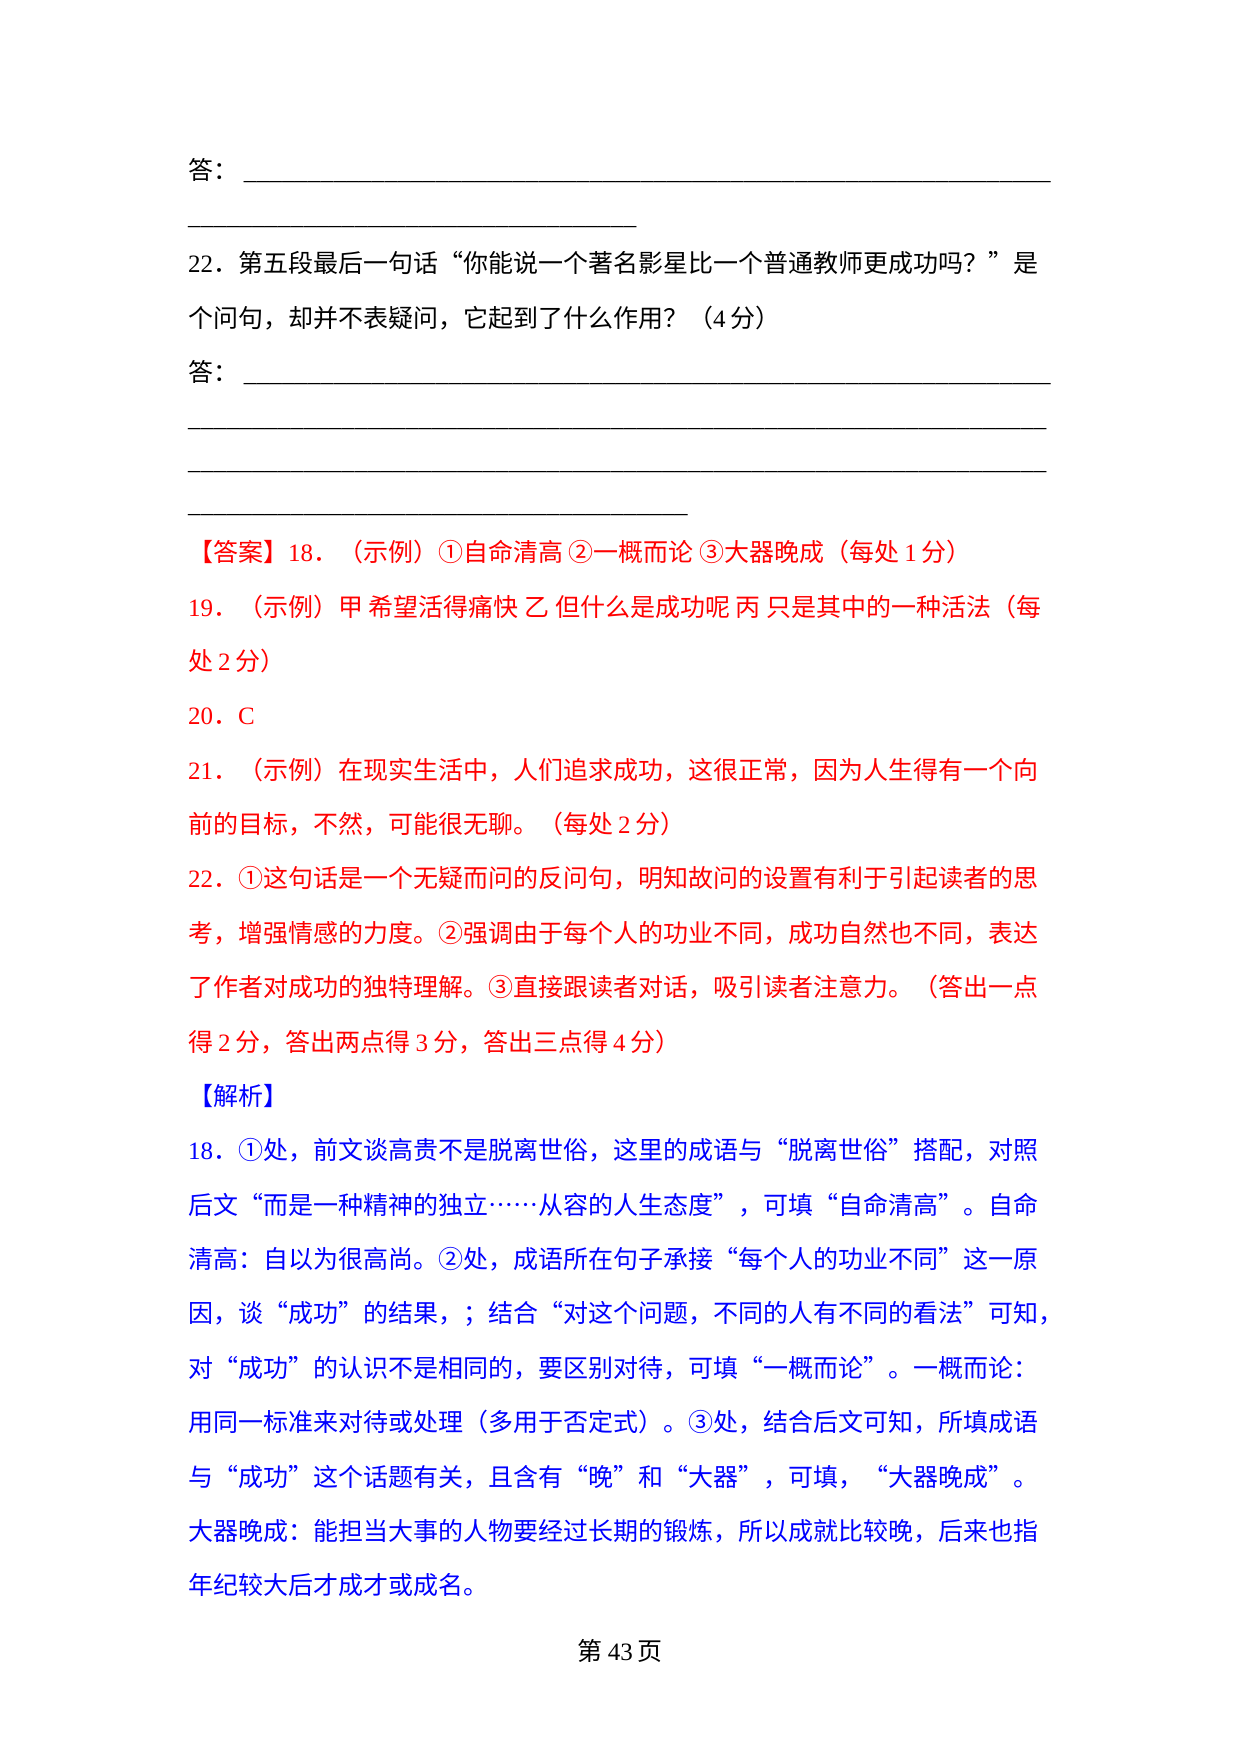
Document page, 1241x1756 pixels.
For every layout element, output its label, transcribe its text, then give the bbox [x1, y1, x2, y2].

text 19．（示例）甲 希望活得痛快 乙 但什么是成功呢 丙 只是其中的一种活法（每处2分） [188, 587, 1052, 678]
text 20．C [188, 696, 1052, 732]
text 21．（示例）在现实生活中，人们追求成功，这很正常，因为人生得有一个向前的目标，不然，可能很无聊。（每处2分） [188, 750, 1052, 841]
text 答： _ _ _ _ _ _ _ _ _ _ _ _ _ _ _ _ _ _ _ _ _ _ _ _ _ _ _ _ _ _ _ _ _ _ _ _ _ _ _ _ _ _ _ _ _ _ _ _ _ _ _ _ _ _ _ _ _ _ _ _ _ _ _ _ _ _ _ _ _ _ _ _ _ _ _ _ _ _ _ _ _ _ _ _ _ _ _ _ _ _ _ _ _ _ _ _ _ _ _ _ _ _ _ _ _ _ _ _ _ _ _ _ _ _ _ _ _ _ _ _ _ _ _ _ _ _ _ _ _ _ _ _ _ _ _ _ _ _ _ _ _ _ _ _ _ _ _ _ _ _ _ _ _ _ _ _ _ _ _ _ _ _ _ _ _ _ _ _ _ _ _ _ _ _ _ _ _ _ _ _ _ _ _ _ _ _ _ _ _ _ _ _ _ _ _ _ _ _ _ _ _ _ _ _ _ _ _ _ _ _ _ _ _ _ _ _ _ _ _ _ _ _ _ _ _ _ _ _ _ _ _ _ _ _ _ _ [188, 353, 1052, 518]
text 【解析】 [188, 1076, 1052, 1113]
text 22．第五段最后一句话“你能说一个著名影星比一个普通教师更成功吗？”是个问句，却并不表疑问，它起到了什么作用？（4分） [188, 244, 1052, 334]
text 22．①这句话是一个无疑而问的反问句，明知故问的设置有利于引起读者的思考，增强情感的力度。②强调由于每个人的功业不同，成功自然也不同，表达了作者对成功的独特理解。③直接跟读者对话，吸引读者注意力。（答出一点得2分，答出两点得3分，答出三点得4分） [188, 859, 1052, 1058]
text 18．①处，前文谈高贵不是脱离世俗，这里的成语与“脱离世俗”搭配，对照后文“而是一种精神的独立……从容的人生态度”，可填“自命清高”。自命清高：自以为很高尚。②处，成语所在句子承接“每个人的功业不同”这一原因，谈“成功”的结果，；结合“对这个问题，不同的人有不同的看法”可知，对“成功”的认识不是相同的，要区别对待，可填“一概而论”。一概而论：用同一标准来对待或处理（多用于否定式）。③处，结合后文可知，所填成语与“成功”这个话题有关，且含有“晚”和“大器”，可填，“大器晚成”。大器晚成：能担当大事的人物要经过长期的锻炼，所以成就比较晚，后来也指年纪较大后才成才或成名。 [188, 1131, 1052, 1602]
text 答： _ _ _ _ _ _ _ _ _ _ _ _ _ _ _ _ _ _ _ _ _ _ _ _ _ _ _ _ _ _ _ _ _ _ _ _ _ _ _ _ _ _ _ _ _ _ _ _ _ _ _ _ _ _ _ _ _ _ _ _ _ _ _ _ _ _ _ _ _ _ _ _ _ _ _ _ _ _ _ _ _ _ _ _ _ _ _ _ _ _ _ _ _ _ _ _ _ _ [188, 150, 1052, 229]
text 【答案】18．（示例）①自命清高 ②一概而论 ③大器晚成（每处1分） [188, 533, 1052, 569]
